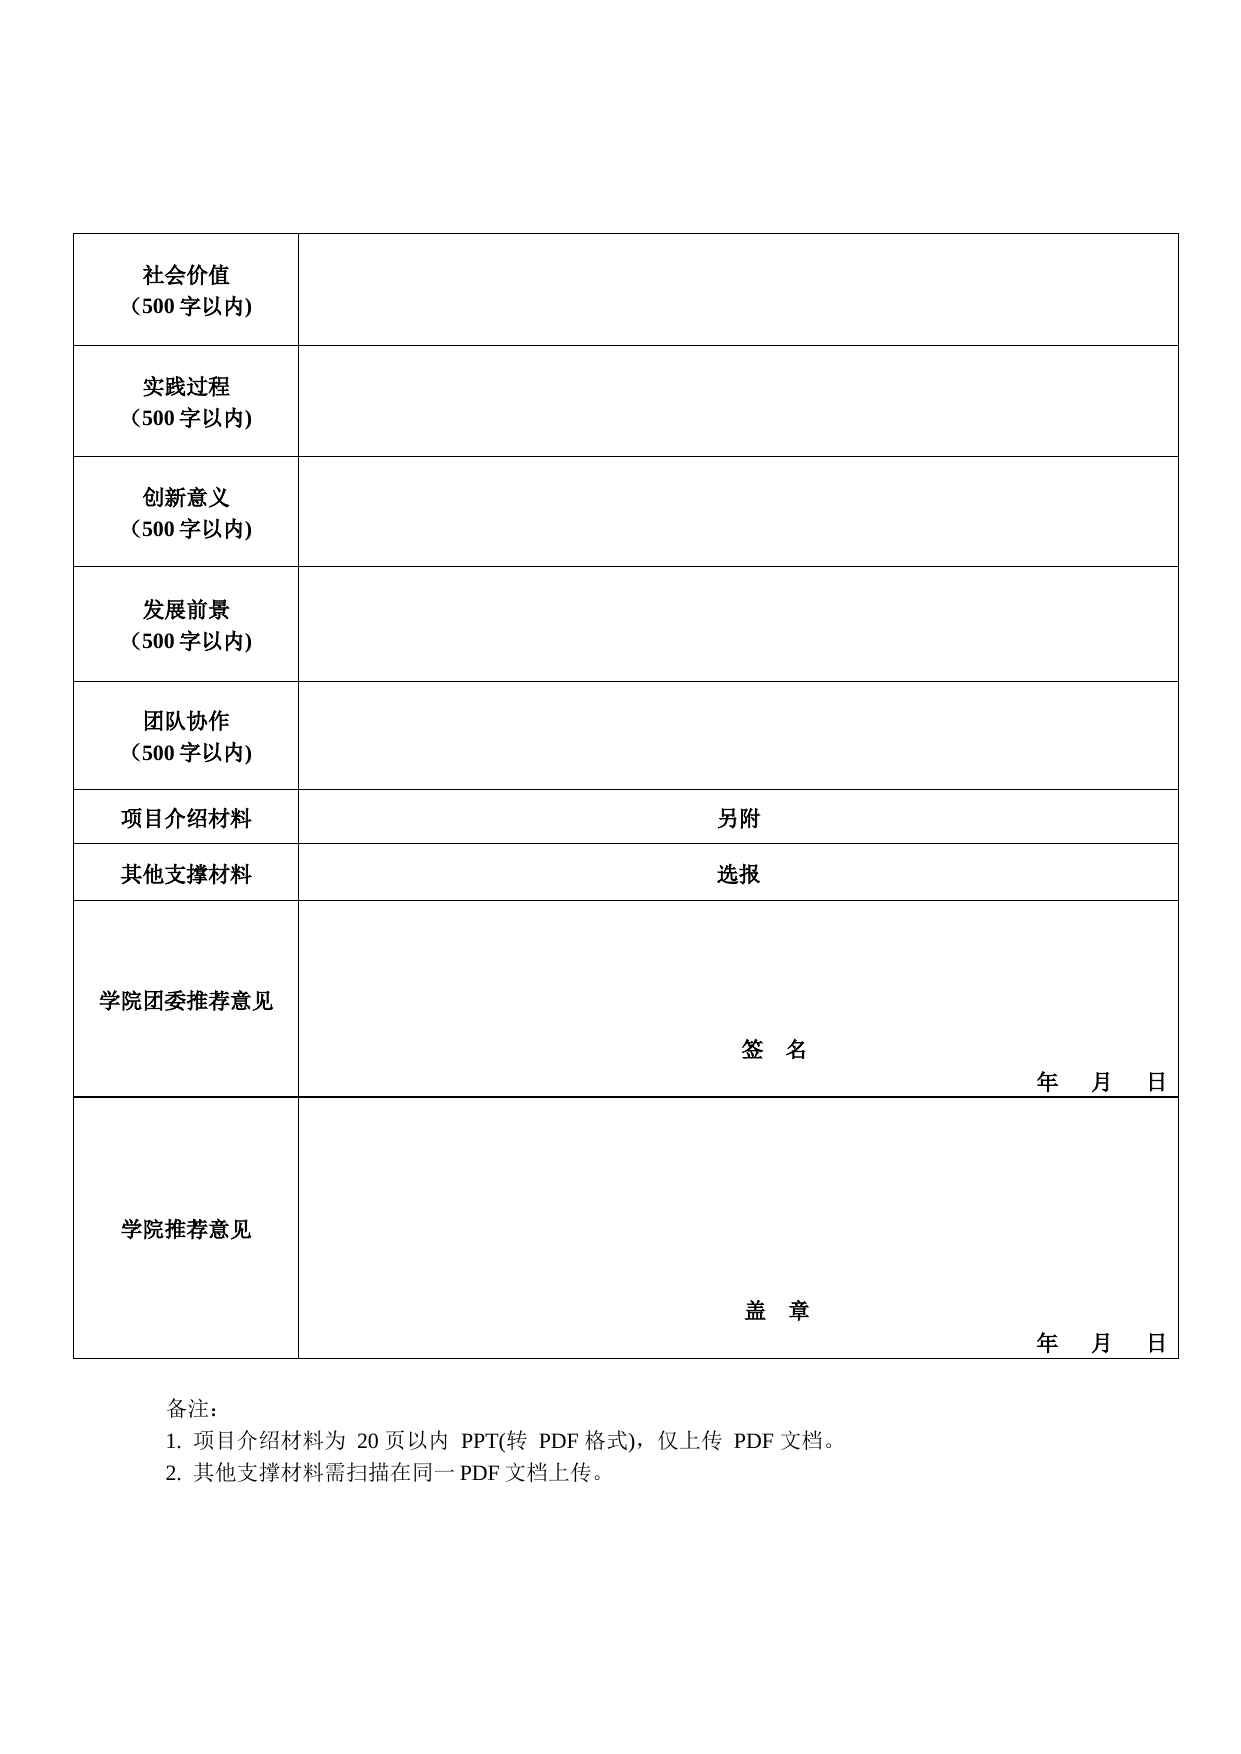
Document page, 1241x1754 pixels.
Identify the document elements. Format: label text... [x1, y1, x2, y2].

table_cell [299, 346, 1178, 456]
table_cell 团队协作 （500字以内) [74, 682, 298, 789]
table_cell 社会价值 （500字以内) [74, 234, 298, 344]
table_cell 创新意义 （500字以内) [74, 457, 298, 566]
table_cell 选报 [299, 844, 1178, 900]
text 备注： [165, 1391, 1087, 1423]
table_cell 项目介绍材料 [74, 790, 298, 843]
table_cell 实践过程 （500字以内) [74, 346, 298, 456]
table_cell 签 名 年 月 日 [299, 901, 1178, 1096]
table_cell 另附 [299, 790, 1178, 843]
text 2. 其他支撑材料需扫描在同一PDF文档上传。 [165, 1456, 1087, 1488]
table_cell 盖 章 年 月 日 [299, 1098, 1178, 1357]
table_cell [299, 567, 1178, 681]
table_cell 学院推荐意见 [74, 1098, 298, 1357]
table_cell 学院团委推荐意见 [74, 901, 298, 1096]
text 1. 项目介绍材料为 20 页以内 PPT(转 PDF 格式)，仅上传 PDF 文档。 [165, 1423, 1087, 1456]
table_cell 发展前景 （500字以内) [74, 567, 298, 681]
table_cell [299, 457, 1178, 566]
table_cell 其他支撑材料 [74, 844, 298, 900]
table_cell [299, 234, 1178, 344]
table_cell [299, 682, 1178, 789]
